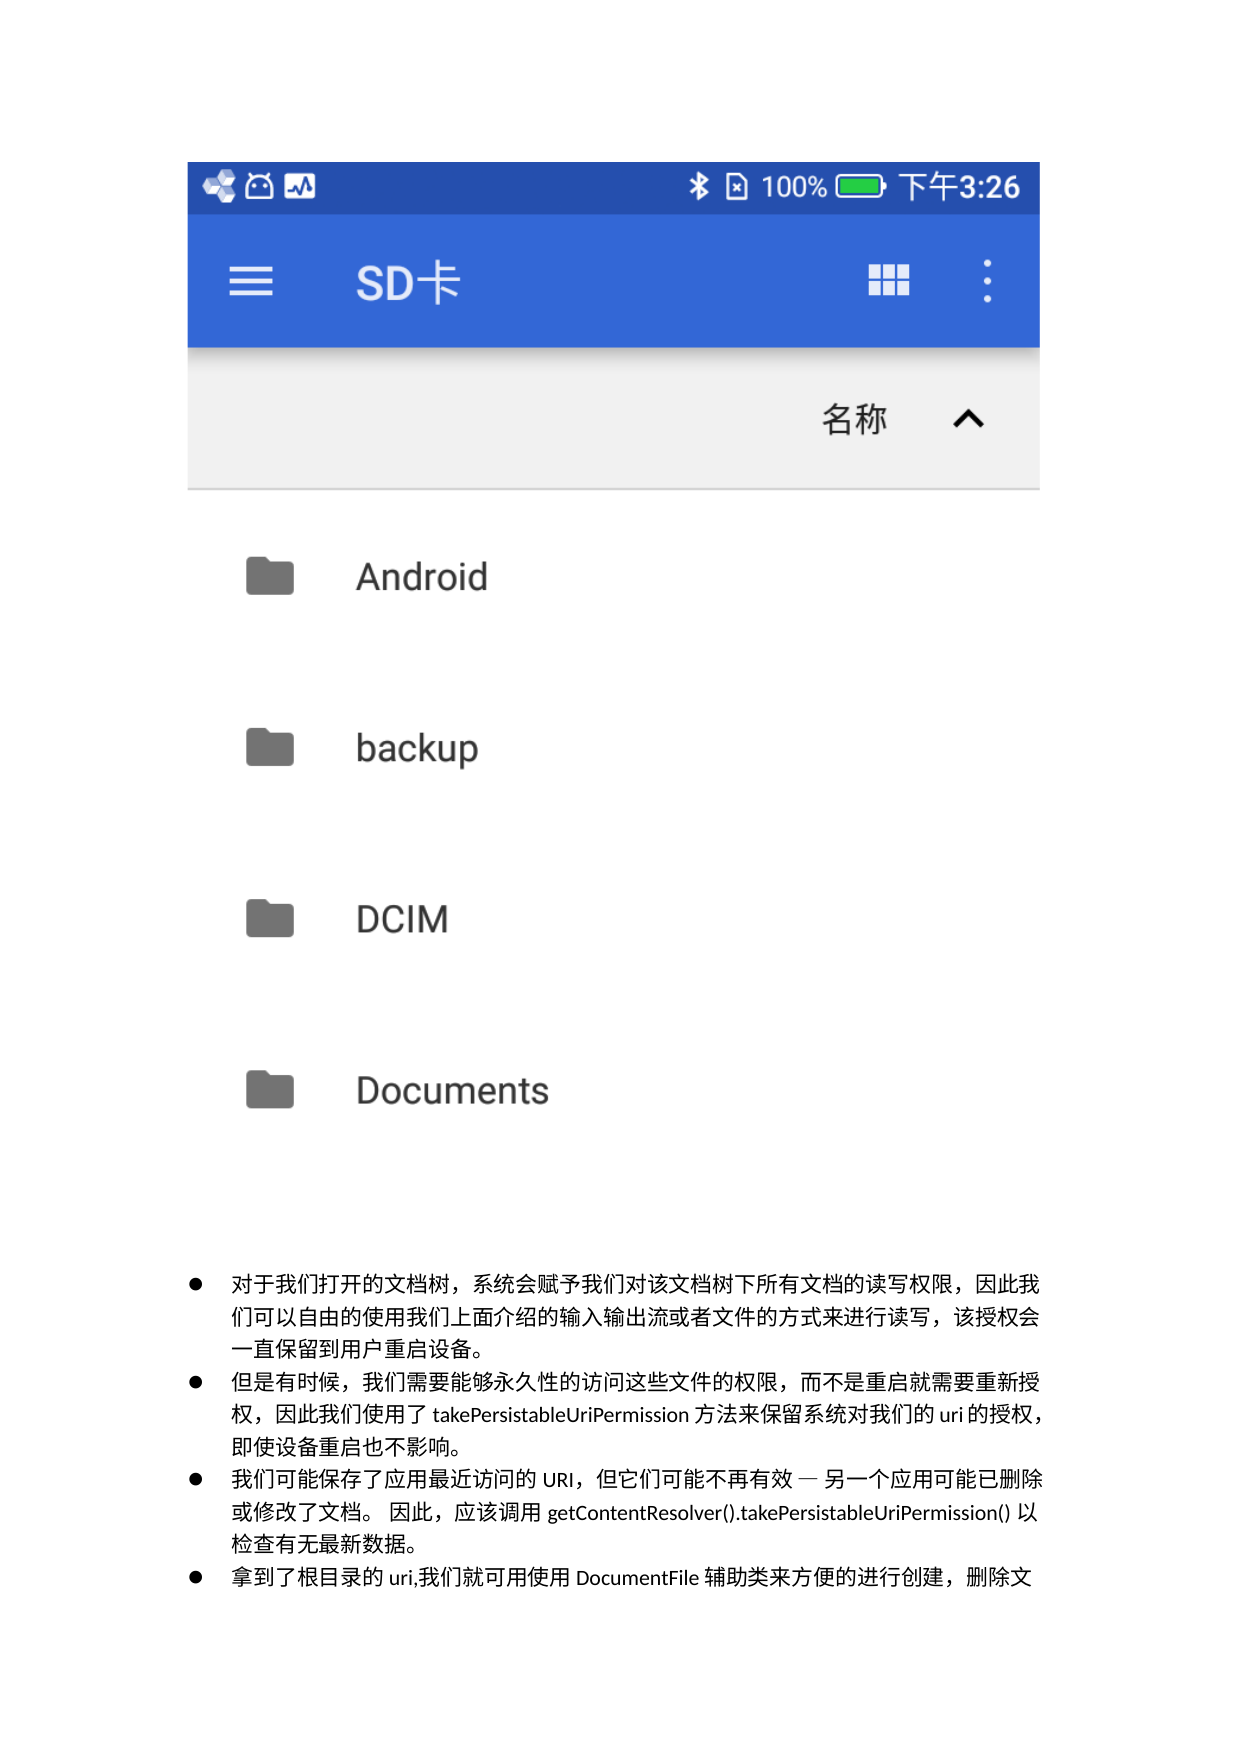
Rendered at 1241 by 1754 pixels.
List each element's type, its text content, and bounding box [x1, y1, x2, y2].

list 我们可能保存了应用最近访问的 URI，但它们可能不再有效 — 另一个应用可能已删除或修改了文档。 因此，应该调用 getContentResolver().takePersistableUriPermission() 以检查有无最新数据。 [187, 1462, 1053, 1559]
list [187, 1559, 1053, 1592]
list 但是有时候，我们需要能够永久性的访问这些文件的权限，而不是重启就需要重新授权，因此我们使用了takePersistableUriPermission方法来保留系统对我们的uri的授权，即使设备重启也不影响。 [187, 1364, 1053, 1462]
picture [187, 162, 1053, 1238]
list 对于我们打开的文档树，系统会赋予我们对该文档树下所有文档的读写权限，因此我们可以自由的使用我们上面介绍的输入输出流或者文件的方式来进行读写，该授权会一直保留到用户重启设备。 [187, 1267, 1053, 1364]
